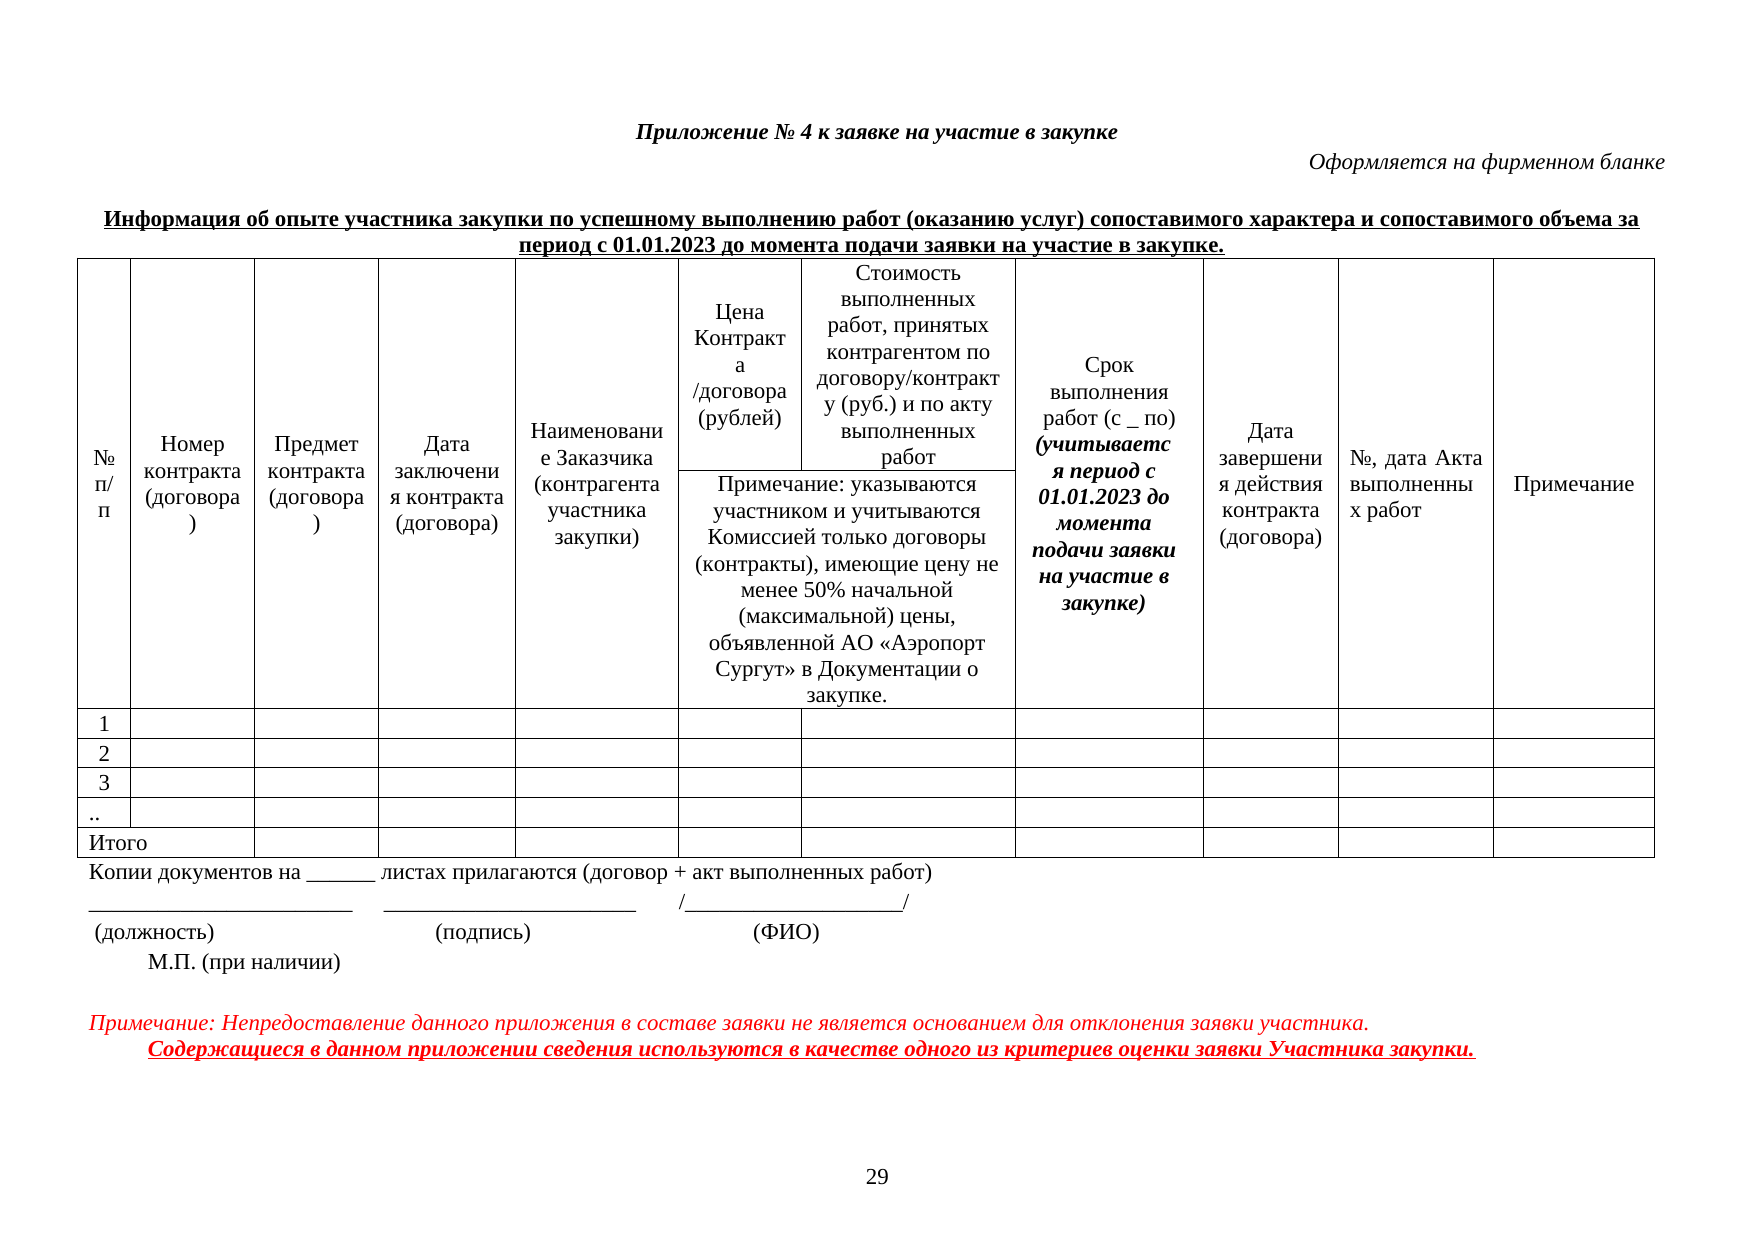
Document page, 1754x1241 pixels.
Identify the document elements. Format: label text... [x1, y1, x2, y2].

table_cell [1204, 709, 1338, 737]
table_cell [379, 798, 515, 827]
table_cell [1339, 768, 1493, 797]
text М.П. (при наличии) [89, 948, 1665, 975]
table_header Цена Контракта /договора (рублей) [679, 259, 801, 469]
table_cell [379, 828, 515, 857]
text Содержащиеся в данном приложении сведения используются в качестве одного из критериев оценки заявки Участника закупки. [89, 1035, 1665, 1061]
table_cell [516, 739, 678, 767]
table_cell Примечание: указываются участником и учитываются Комиссией только договоры (контракты), имеющие цену не менее 50% начальной (максимальной) цены, объявленной АО «Аэропорт Сургут» в Документации о закупке. [679, 471, 1015, 708]
table_cell [802, 798, 1015, 827]
table_cell 2 [78, 739, 130, 767]
table_header №, дата Акта выполненных работ [1339, 259, 1493, 708]
table_cell [255, 709, 378, 737]
table_cell [131, 768, 254, 797]
table_cell [802, 768, 1015, 797]
table_cell [379, 709, 515, 737]
table_cell [1016, 768, 1203, 797]
table_header Предмет контракта (договора) [255, 259, 378, 708]
table_cell [516, 709, 678, 737]
table_cell [1494, 798, 1654, 827]
table_cell [379, 768, 515, 797]
table_cell [516, 768, 678, 797]
table_header Дата завершения действия контракта (договора) [1204, 259, 1338, 708]
table_header Наименование Заказчика (контрагента участника закупки) [516, 259, 678, 708]
table_header Стоимость выполненных работ, принятых контрагентом по договору/контракту (руб.) и по акту выполненных работ [802, 259, 1015, 469]
text Информация об опыте участника закупки по успешному выполнению работ (оказанию услуг) сопоставимого характера и сопоставимого объема за период с 01.01.2023 до момента подачи заявки на участие в закупке. [93, 205, 1650, 258]
table_cell [1016, 739, 1203, 767]
table_cell [131, 739, 254, 767]
table_cell [255, 768, 378, 797]
table_header Примечание [1494, 259, 1654, 708]
table_header Срок выполнения работ (с _ по) (учитывается период с 01.01.2023 до момента подачи заявки на участие в закупке) [1016, 259, 1203, 708]
table_cell [1204, 739, 1338, 767]
table_cell [1339, 739, 1493, 767]
table_header Дата заключения контракта (договора) [379, 259, 515, 708]
text Примечание: Непредоставление данного приложения в составе заявки не является основанием для отклонения заявки участника. [89, 1009, 1665, 1035]
table_cell [1494, 739, 1654, 767]
table_cell [802, 739, 1015, 767]
table_cell [1016, 709, 1203, 737]
table_cell [1339, 709, 1493, 737]
table_cell [679, 828, 801, 857]
table_cell [679, 739, 801, 767]
table_cell 1 [78, 709, 130, 737]
table_cell [679, 709, 801, 737]
table_cell .. [78, 798, 130, 827]
table_cell 3 [78, 768, 130, 797]
table_cell [802, 828, 1015, 857]
table_cell [516, 798, 678, 827]
table_cell [1204, 768, 1338, 797]
table_cell [679, 768, 801, 797]
text Приложение № 4 к заявке на участие в закупке [89, 118, 1665, 144]
text Оформляется на фирменном бланке [89, 148, 1665, 175]
table_cell [1339, 798, 1493, 827]
table_cell [1494, 828, 1654, 857]
table_cell [1204, 798, 1338, 827]
table_cell [679, 798, 801, 827]
text Копии документов на ______ листах прилагаются (договор + акт выполненных работ) [89, 858, 1665, 884]
table_cell [1204, 828, 1338, 857]
table_header № п/п [78, 259, 130, 708]
table_cell [255, 739, 378, 767]
table_cell [131, 709, 254, 737]
table_cell [255, 798, 378, 827]
table_cell [1494, 709, 1654, 737]
text (должность) (подпись) (ФИО) [89, 918, 1665, 944]
table_cell [1016, 798, 1203, 827]
table_cell [131, 798, 254, 827]
table_cell Итого [78, 828, 254, 857]
table_cell [1016, 828, 1203, 857]
table_cell [1339, 828, 1493, 857]
table_cell [379, 739, 515, 767]
table_cell [516, 828, 678, 857]
table_cell [255, 828, 378, 857]
text _______________________ ______________________ /___________________/ [89, 888, 1665, 914]
table_cell [1494, 768, 1654, 797]
table_header Номер контракта (договора) [131, 259, 254, 708]
table_cell [802, 709, 1015, 737]
